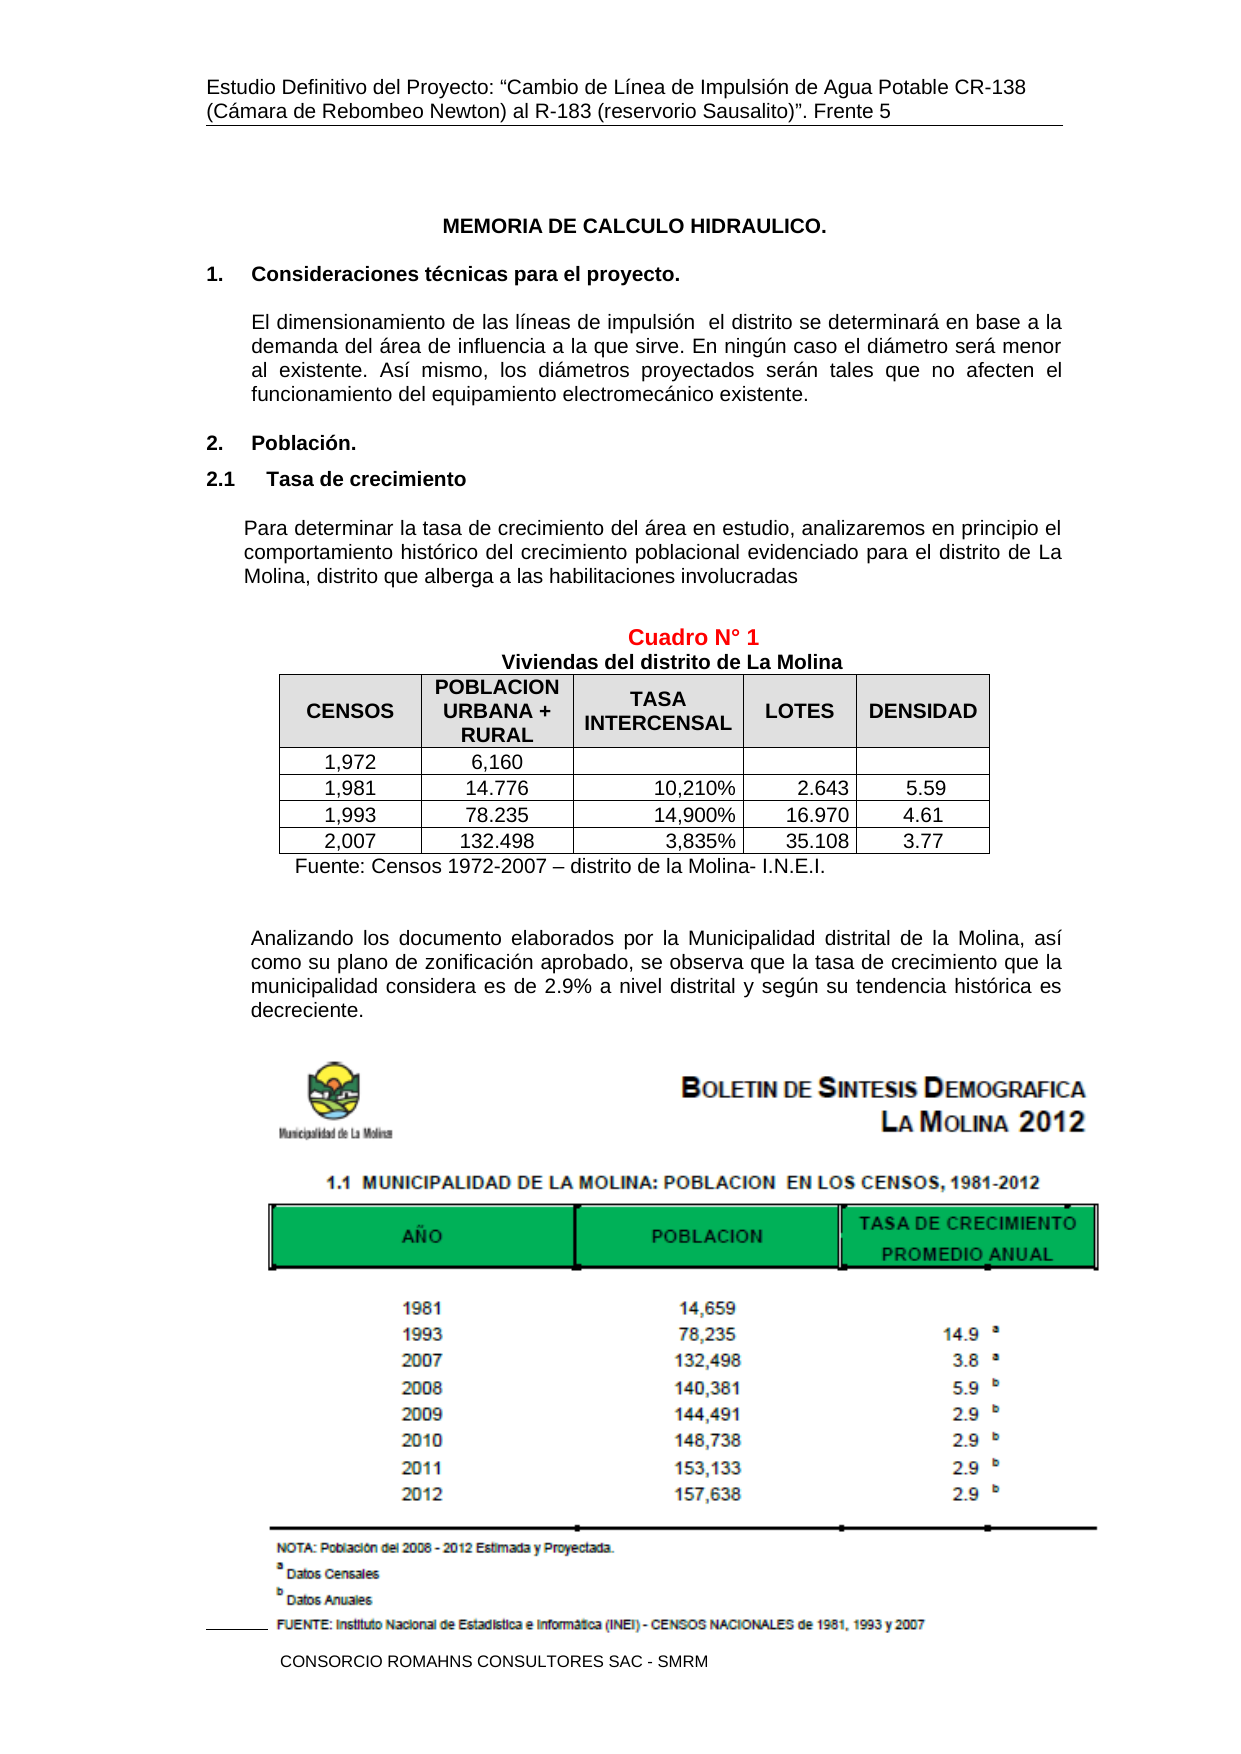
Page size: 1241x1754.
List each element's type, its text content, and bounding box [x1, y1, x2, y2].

table_cell 10,210% [574, 775, 743, 800]
table_cell 6,160 [422, 748, 573, 774]
table_header TASA INTERCENSAL [574, 675, 743, 747]
table_cell 3.77 [857, 828, 989, 853]
text Viviendas del distrito de La Molina [281, 650, 1063, 674]
table_header DENSIDAD [857, 675, 989, 747]
text Para determinar la tasa de crecimiento del área en estudio, analizaremos en principio el comportamiento histórico del crecimiento poblacional evidenciado para el distrito de La Molina, distrito que alberga a las habilitaciones involucradas [244, 516, 1063, 587]
table_header LOTES [744, 675, 856, 747]
text Analizando los documento elaborados por la Municipalidad distrital de la Molina, así como su plano de zonificación aprobado, se observa que la tasa de crecimiento que la municipalidad considera es de 2.9% a nivel distrital y según su tendencia histórica es decreciente. [251, 926, 1063, 1022]
text Fuente: Censos 1972-2007 – distrito de la Molina- I.N.E.I. [283, 854, 1063, 878]
text El dimensionamiento de las líneas de impulsión el distrito se determinará en base a la demanda del área de influencia a la que sirve. En ningún caso el diámetro será menor al existente. Así mismo, los diámetros proyectados serán tales que no afecten el funcionamiento del equipamiento electromecánico existente. [251, 310, 1063, 406]
subtitle Tasa de crecimiento [206, 467, 1063, 491]
table_cell 1,972 [280, 748, 421, 774]
subtitle MEMORIA DE CALCULO HIDRAULICO. [206, 214, 1063, 238]
table_cell 2,007 [280, 828, 421, 853]
table_header CENSOS [280, 675, 421, 747]
table_cell 2.643 [744, 775, 856, 800]
table_cell 1,993 [280, 801, 421, 827]
table_cell 132.498 [422, 828, 573, 853]
table_cell 35.108 [744, 828, 856, 853]
table_cell 3,835% [574, 828, 743, 853]
table_cell [744, 748, 856, 774]
subtitle Población. [206, 431, 1063, 454]
table_header POBLACION URBANA + RURAL [422, 675, 573, 747]
table_cell 4.61 [857, 801, 989, 827]
table_cell [574, 748, 743, 774]
table_cell 1,981 [280, 775, 421, 800]
table_cell 16.970 [744, 801, 856, 827]
table_cell [857, 748, 989, 774]
table_cell 14.776 [422, 775, 573, 800]
table_cell 78.235 [422, 801, 573, 827]
subtitle Consideraciones técnicas para el proyecto. [206, 262, 1063, 286]
table_cell 14,900% [574, 801, 743, 827]
table_cell 5.59 [857, 775, 989, 800]
